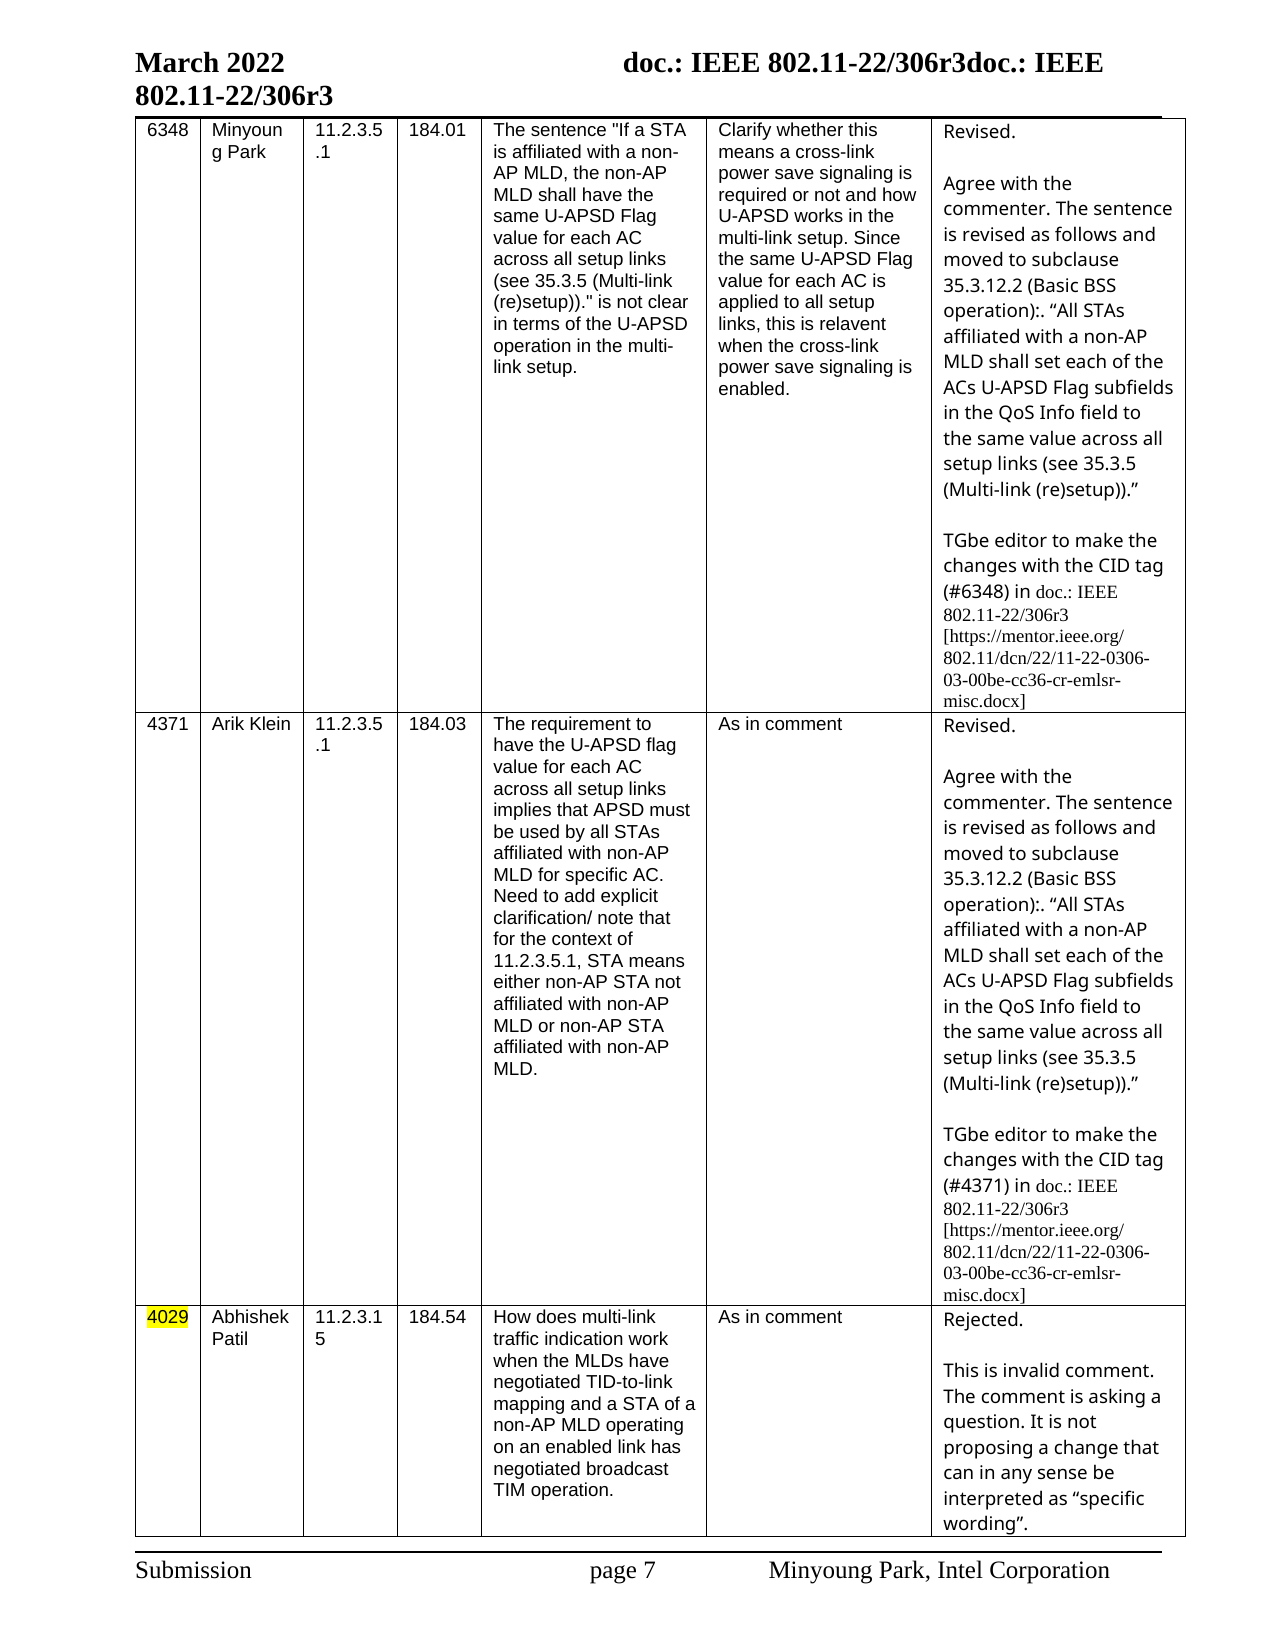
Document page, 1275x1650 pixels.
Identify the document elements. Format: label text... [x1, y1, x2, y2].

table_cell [932, 1306, 1185, 1536]
table_cell 6348 [136, 119, 200, 712]
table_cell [482, 1306, 706, 1536]
table_cell Revised. Agree with the commenter. The sentence is revised as follows and moved to subclause 35.3.12.2 (Basic BSS operation):. “All STAs affiliated with a non-AP MLD shall set each of the ACs U-APSD Flag subfields in the QoS Info field to the same value across all setup links (see 35.3.5 (Multi-link (re)setup)).” TGbe editor to make the changes with the CID tag (#4371) in [932, 713, 1185, 1305]
table_cell Arik Klein [201, 713, 303, 1305]
table_cell As in comment [707, 1306, 931, 1536]
table_cell Minyoung Park [201, 119, 303, 712]
table_cell 4371 [136, 713, 200, 1305]
table_cell As in comment [707, 713, 931, 1305]
table_cell 4029 [136, 1306, 200, 1536]
table_cell 184.03 [398, 713, 481, 1305]
table_cell 184.01 [398, 119, 481, 712]
table_cell The sentence "If a STA is affiliated with a non-AP MLD, the non-AP MLD shall have the same U-APSD Flag value for each AC across all setup links (see 35.3.5 (Multi-link (re)setup))." is not clear in terms of the U-APSD operation in the multi-link setup. [482, 119, 706, 712]
table_cell 11.2.3.15 [304, 1306, 397, 1536]
table_cell The requirement to have the U-APSD flag value for each AC across all setup links implies that APSD must be used by all STAs affiliated with non-AP MLD for specific AC. Need to add explicit clarification/ note that for the context of 11.2.3.5.1, STA means either non-AP STA not affiliated with non-AP MLD or non-AP STA affiliated with non-AP MLD. [482, 713, 706, 1305]
table_cell Clarify whether this means a cross-link power save signaling is required or not and how U-APSD works in the multi-link setup. Since the same U-APSD Flag value for each AC is applied to all setup links, this is relavent when the cross-link power save signaling is enabled. [707, 119, 931, 712]
table_cell Revised. Agree with the commenter. The sentence is revised as follows and moved to subclause 35.3.12.2 (Basic BSS operation):. “All STAs affiliated with a non-AP MLD shall set each of the ACs U-APSD Flag subfields in the QoS Info field to the same value across all setup links (see 35.3.5 (Multi-link (re)setup)).” TGbe editor to make the changes with the CID tag (#6348) in [932, 119, 1185, 712]
table_cell Abhishek Patil [201, 1306, 303, 1536]
table_cell 11.2.3.5.1 [304, 119, 397, 712]
table_cell 11.2.3.5.1 [304, 713, 397, 1305]
table_cell 184.54 [398, 1306, 481, 1536]
